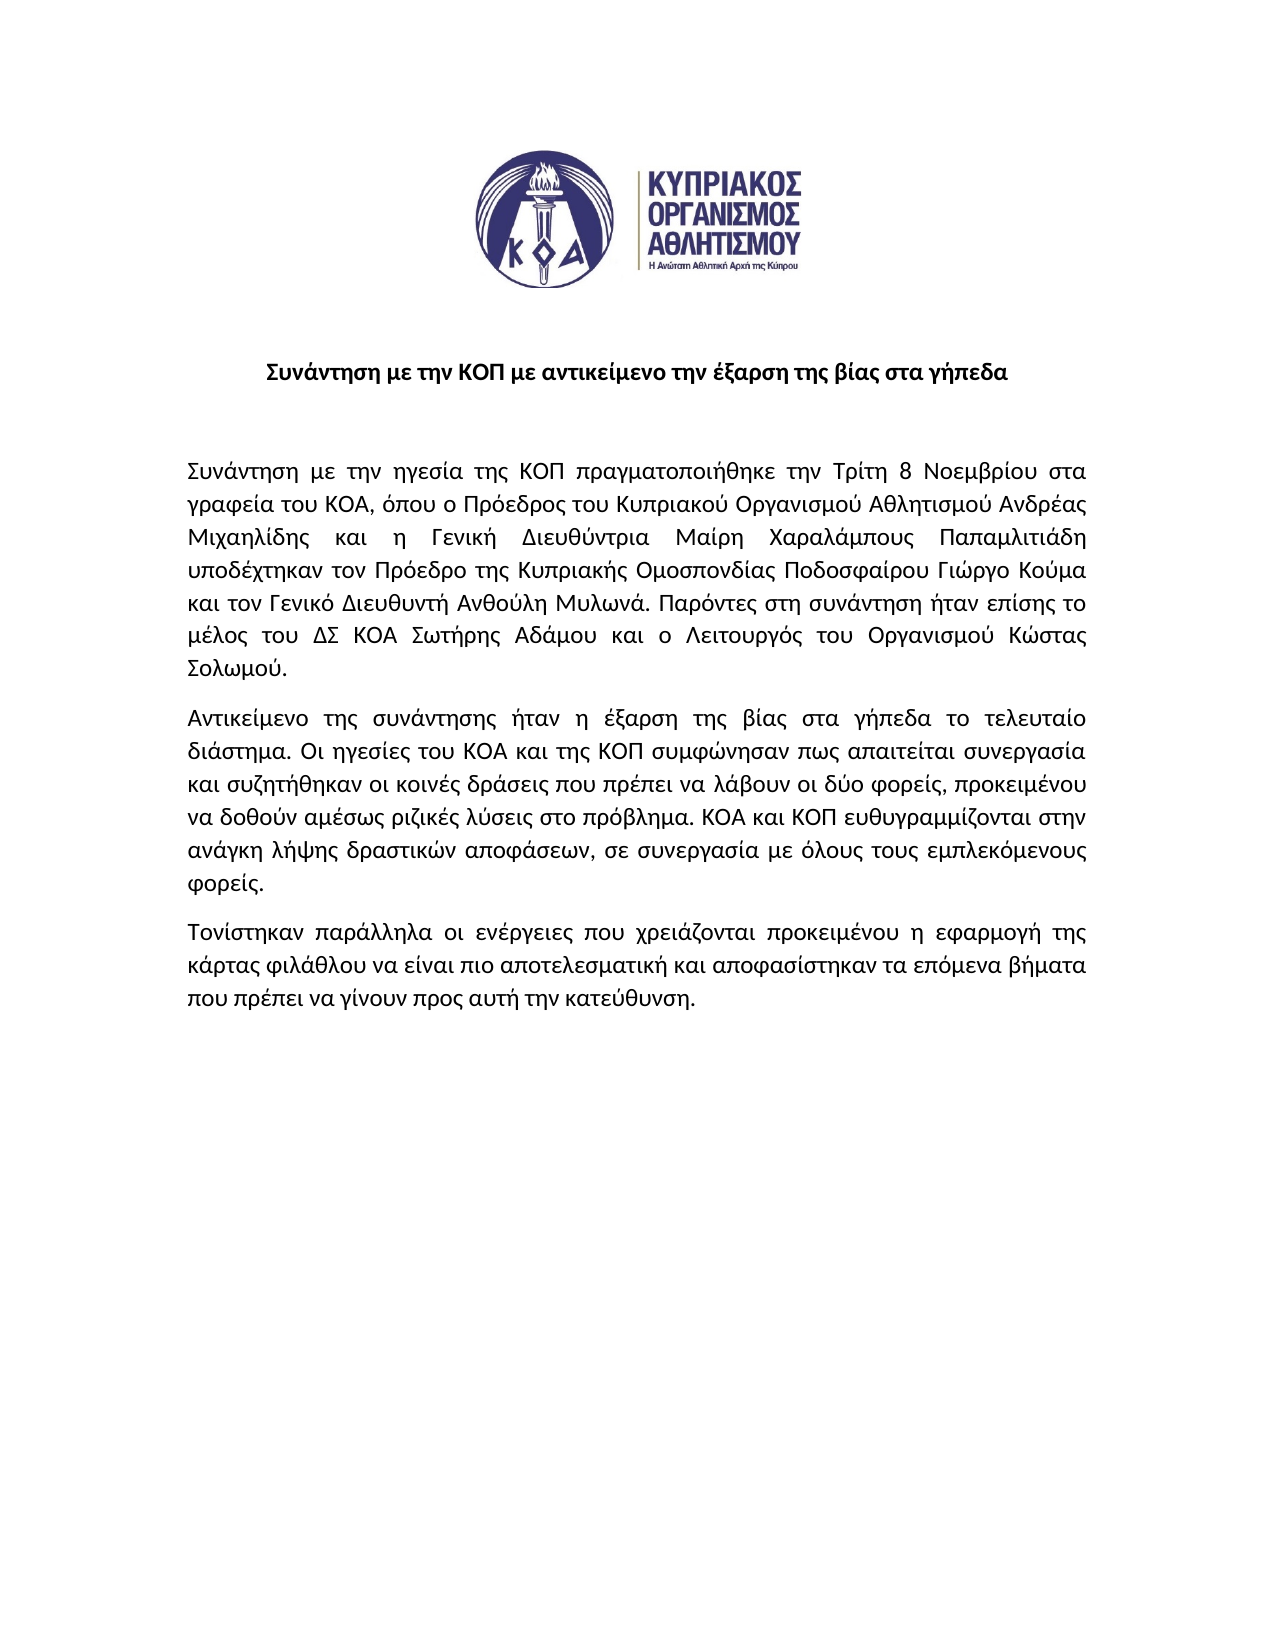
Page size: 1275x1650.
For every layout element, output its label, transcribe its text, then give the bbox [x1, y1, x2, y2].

text Τονίστηκαν παράλληλα οι ενέργειες που χρειάζονται προκειμένου η εφαρμογή της κάρτας φιλάθλου να είναι πιο αποτελεσματική και αποφασίστηκαν τα επόμενα βήματα που πρέπει να γίνουν προς αυτή την κατεύθυνση. [187, 916, 1087, 1013]
picture [473, 150, 802, 288]
text Συνάντηση με την ηγεσία της ΚΟΠ πραγματοποιήθηκε την Τρίτη 8 Νοεμβρίου στα γραφεία του ΚΟΑ, όπου ο Πρόεδρος του Κυπριακού Οργανισμού Αθλητισμού Ανδρέας Μιχαηλίδης και η Γενική Διευθύντρια Μαίρη Χαραλάμπους Παπαμλιτιάδη υποδέχτηκαν τον Πρόεδρο της Κυπριακής Ομοσπονδίας Ποδοσφαίρου Γιώργο Κούμα και τον Γενικό Διευθυντή Ανθούλη Μυλωνά. Παρόντες στη συνάντηση ήταν επίσης το μέλος του ΔΣ ΚΟΑ Σωτήρης Αδάμου και ο Λειτουργός του Οργανισμού Κώστας Σολωμού. [187, 455, 1087, 683]
text Αντικείμενο της συνάντησης ήταν η έξαρση της βίας στα γήπεδα το τελευταίο διάστημα. Οι ηγεσίες του ΚΟΑ και της ΚΟΠ συμφώνησαν πως απαιτείται συνεργασία και συζητήθηκαν οι κοινές δράσεις που πρέπει να λάβουν οι δύο φορείς, προκειμένου να δοθούν αμέσως ριζικές λύσεις στο πρόβλημα. ΚΟΑ και ΚΟΠ ευθυγραμμίζονται στην ανάγκη λήψης δραστικών αποφάσεων, σε συνεργασία με όλους τους εμπλεκόμενους φορείς. [187, 702, 1087, 897]
text Συνάντηση με την ΚΟΠ με αντικείμενο την έξαρση της βίας στα γήπεδα [187, 356, 1087, 386]
